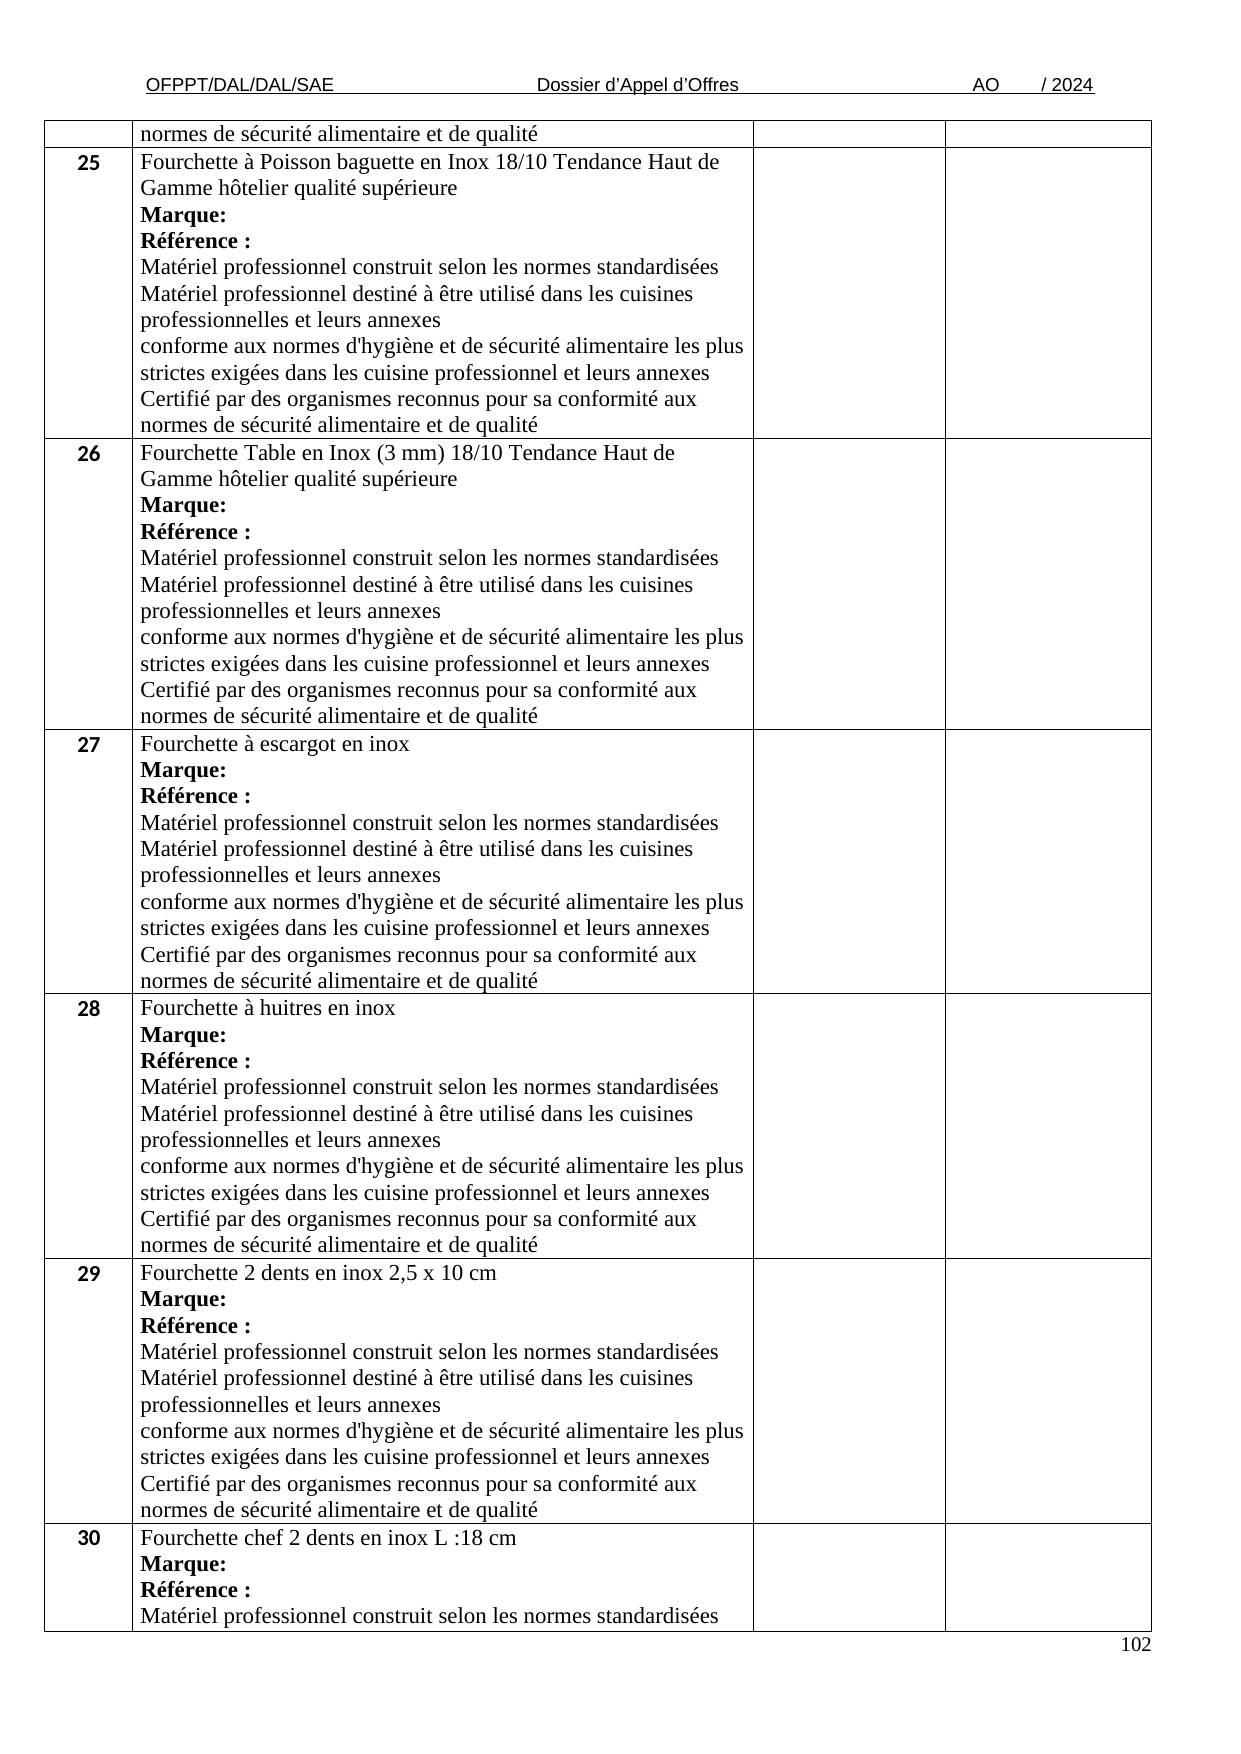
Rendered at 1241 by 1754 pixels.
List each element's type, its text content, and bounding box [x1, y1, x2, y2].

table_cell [133, 121, 753, 147]
table_cell 25 [45, 148, 132, 438]
table_cell [946, 439, 1151, 729]
table_cell 26 [45, 439, 132, 729]
table_cell Fourchette Table en Inox (3 mm) 18/10 Tendance Haut de Gamme hôtelier qualité supérieure Marque: Référence : Matériel professionnel construit selon les normes standardisées Matériel professionnel destiné à être utilisé dans les cuisines professionnelles et leurs annexes conforme aux normes d'hygiène et de sécurité alimentaire les plus strictes exigées dans les cuisine professionnel et leurs annexes Certifié par des organismes reconnus pour sa conformité aux normes de sécurité alimentaire et de qualité [133, 439, 753, 729]
table_cell [754, 148, 945, 438]
table_cell Fourchette à escargot en inox Marque: Référence : Matériel professionnel construit selon les normes standardisées Matériel professionnel destiné à être utilisé dans les cuisines professionnelles et leurs annexes conforme aux normes d'hygiène et de sécurité alimentaire les plus strictes exigées dans les cuisine professionnel et leurs annexes Certifié par des organismes reconnus pour sa conformité aux normes de sécurité alimentaire et de qualité [133, 730, 753, 993]
table_cell [946, 1524, 1151, 1631]
table_cell Fourchette à Poisson baguette en Inox 18/10 Tendance Haut de Gamme hôtelier qualité supérieure Marque: Référence : Matériel professionnel construit selon les normes standardisées Matériel professionnel destiné à être utilisé dans les cuisines professionnelles et leurs annexes conforme aux normes d'hygiène et de sécurité alimentaire les plus strictes exigées dans les cuisine professionnel et leurs annexes Certifié par des organismes reconnus pour sa conformité aux normes de sécurité alimentaire et de qualité [133, 148, 753, 438]
table_cell [946, 1259, 1151, 1522]
table_cell [754, 439, 945, 729]
table_cell [754, 121, 945, 147]
table_cell [754, 730, 945, 993]
table_cell [946, 148, 1151, 438]
table_cell Fourchette à huitres en inox Marque: Référence : Matériel professionnel construit selon les normes standardisées Matériel professionnel destiné à être utilisé dans les cuisines professionnelles et leurs annexes conforme aux normes d'hygiène et de sécurité alimentaire les plus strictes exigées dans les cuisine professionnel et leurs annexes Certifié par des organismes reconnus pour sa conformité aux normes de sécurité alimentaire et de qualité [133, 994, 753, 1258]
table_cell [946, 994, 1151, 1258]
table_cell [754, 994, 945, 1258]
table_cell 28 [45, 994, 132, 1258]
table_cell 27 [45, 730, 132, 993]
table_cell [946, 730, 1151, 993]
table_cell [754, 1259, 945, 1522]
table_cell 29 [45, 1259, 132, 1522]
table_cell 24 [45, 121, 132, 147]
table_cell [754, 1524, 945, 1631]
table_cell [133, 1524, 753, 1631]
table_cell 30 [45, 1524, 132, 1631]
table_cell [946, 121, 1151, 147]
table_cell Fourchette 2 dents en inox 2,5 x 10 cm Marque: Référence : Matériel professionnel construit selon les normes standardisées Matériel professionnel destiné à être utilisé dans les cuisines professionnelles et leurs annexes conforme aux normes d'hygiène et de sécurité alimentaire les plus strictes exigées dans les cuisine professionnel et leurs annexes Certifié par des organismes reconnus pour sa conformité aux normes de sécurité alimentaire et de qualité [133, 1259, 753, 1522]
